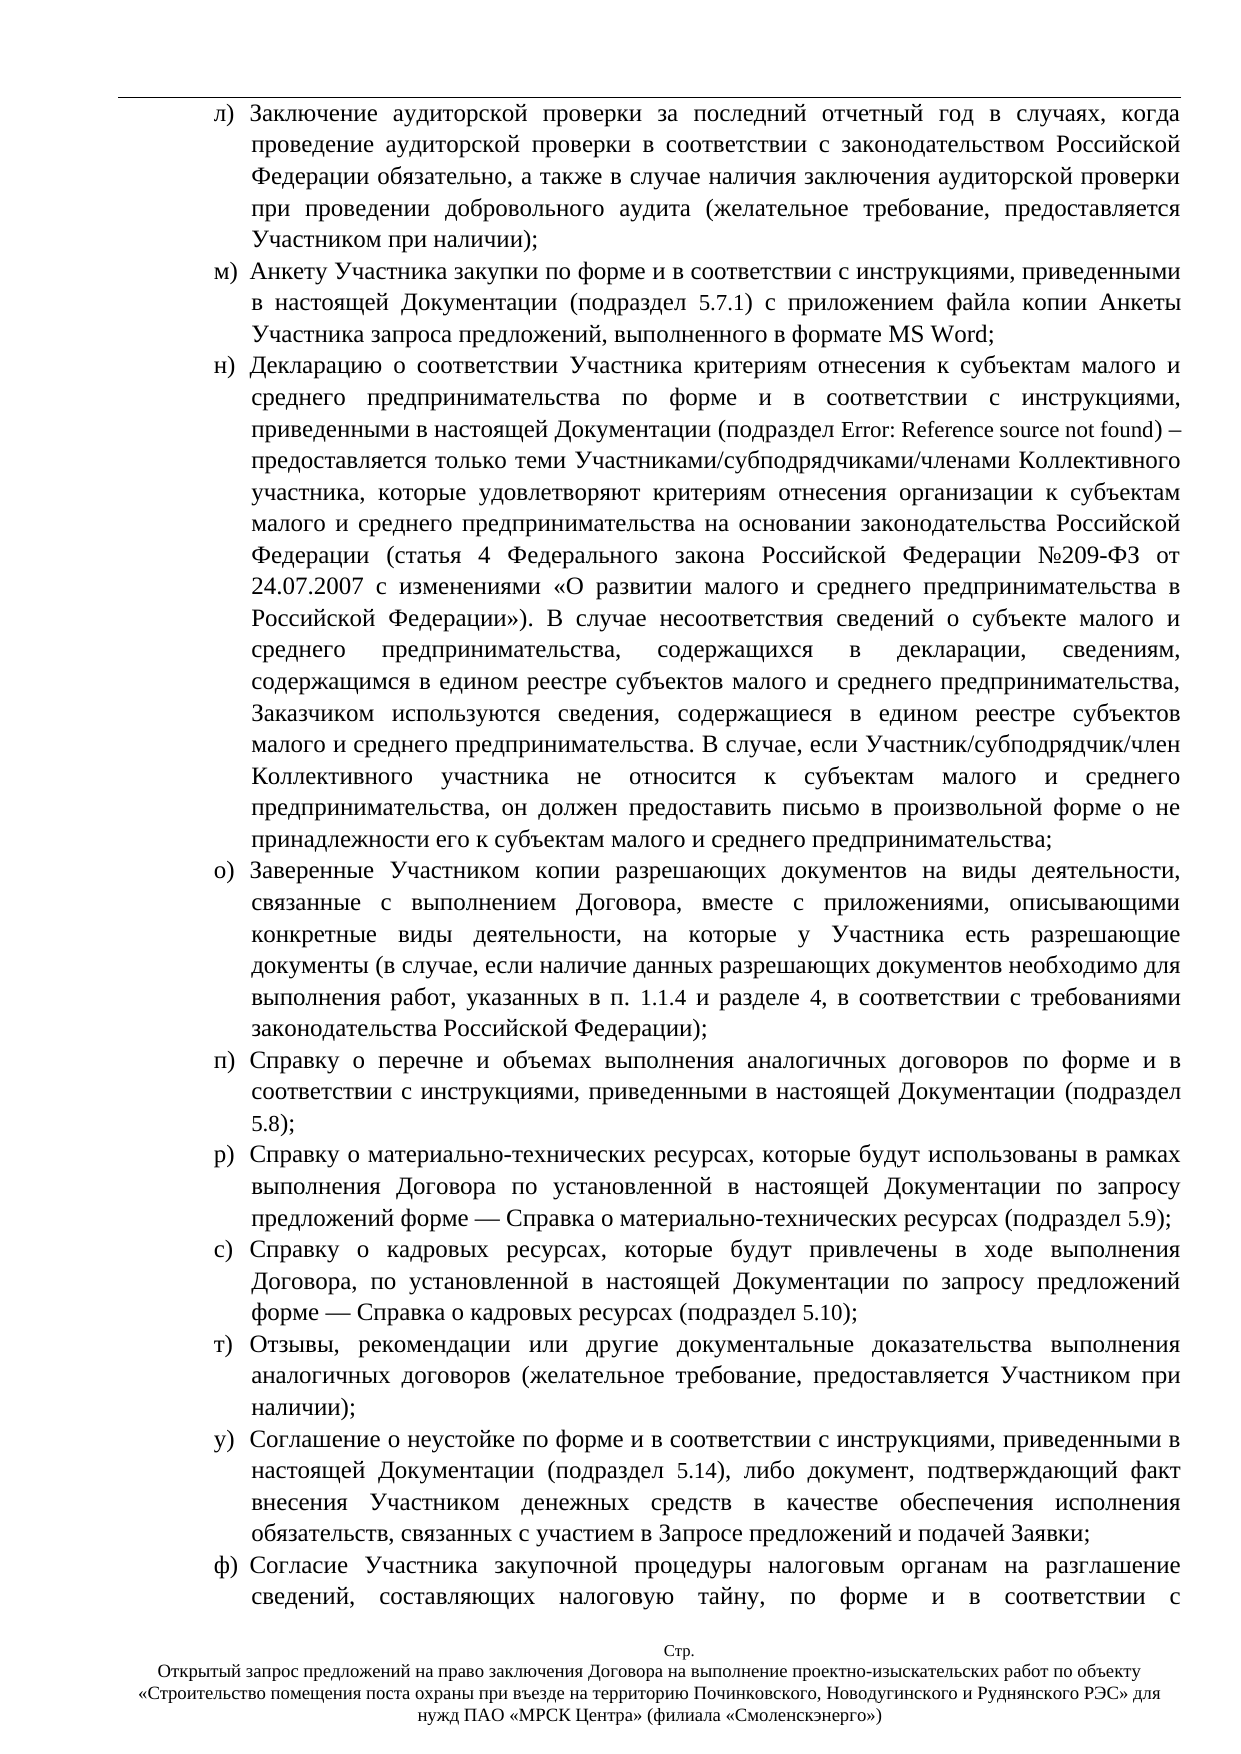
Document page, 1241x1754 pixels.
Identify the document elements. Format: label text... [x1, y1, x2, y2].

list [213, 1550, 1181, 1610]
list Справку о материально-технических ресурсах, которые будут использованы в рамках выполнения Договора по установленной в настоящей Документации по запросу предложений форме — Справка о материально-технических ресурсах (подраздел 5.9); [213, 1139, 1181, 1231]
list Отзывы, рекомендации или другие документальные доказательства выполнения аналогичных договоров (желательное требование, предоставляется Участником при наличии); [213, 1329, 1181, 1421]
list Заверенные Участником копии разрешающих документов на виды деятельности, связанные с выполнением Договора, вместе с приложениями, описывающими конкретные виды деятельности, на которые у Участника есть разрешающие документы (в случае, если наличие данных разрешающих документов необходимо для выполнения работ, указанных в п. 1.1.4 и разделе 4, в соответствии с требованиями законодательства Российской Федерации); [213, 856, 1181, 1042]
list Справку о кадровых ресурсах, которые будут привлечены в ходе выполнения Договора, по установленной в настоящей Документации по запросу предложений форме — Справка о кадровых ресурсах (подраздел 5.10); [213, 1234, 1181, 1326]
list Анкету Участника закупки по форме и в соответствии с инструкциями, приведенными в настоящей Документации (подраздел 5.7.1) с приложением файла копии Анкеты Участника запроса предложений, выполненного в формате MS Word; [213, 256, 1181, 348]
list Справку о перечне и объемах выполнения аналогичных договоров по форме и в соответствии с инструкциями, приведенными в настоящей Документации (подраздел 5.8); [213, 1045, 1181, 1137]
list Соглашение о неустойке по форме и в соответствии с инструкциями, приведенными в настоящей Документации (подраздел 5.14), либо документ, подтверждающий факт внесения Участником денежных средств в качестве обеспечения исполнения обязательств, связанных с участием в Запросе предложений и подачей Заявки; [213, 1424, 1181, 1547]
list Заключение аудиторской проверки за последний отчетный год в случаях, когда проведение аудиторской проверки в соответствии с законодательством Российской Федерации обязательно, а также в случае наличия заключения аудиторской проверки при проведении добровольного аудита (желательное требование, предоставляется Участником при наличии); [213, 98, 1181, 253]
list Декларацию о соответствии Участника критериям отнесения к субъектам малого и среднего предпринимательства по форме и в соответствии с инструкциями, приведенными в настоящей Документации (подраздел 5.7.2) – предоставляется только теми Участниками/субподрядчиками/членами Коллективного участника, которые удовлетворяют критериям отнесения организации к субъектам малого и среднего предпринимательства на основании законодательства Российской Федерации (статья 4 Федерального закона Российской Федерации №209-ФЗ от 24.07.2007 с изменениями «О развитии малого и среднего предпринимательства в Российской Федерации»). В случае несоответствия сведений о субъекте малого и среднего предпринимательства, содержащихся в декларации, сведениям, содержащимся в едином реестре субъектов малого и среднего предпринимательства, Заказчиком используются сведения, содержащиеся в едином реестре субъектов малого и среднего предпринимательства. В случае, если Участник/субподрядчик/член Коллективного участника не относится к субъектам малого и среднего предпринимательства, он должен предоставить письмо в произвольной форме о не принадлежности его к субъектам малого и среднего предпринимательства; [213, 351, 1181, 853]
